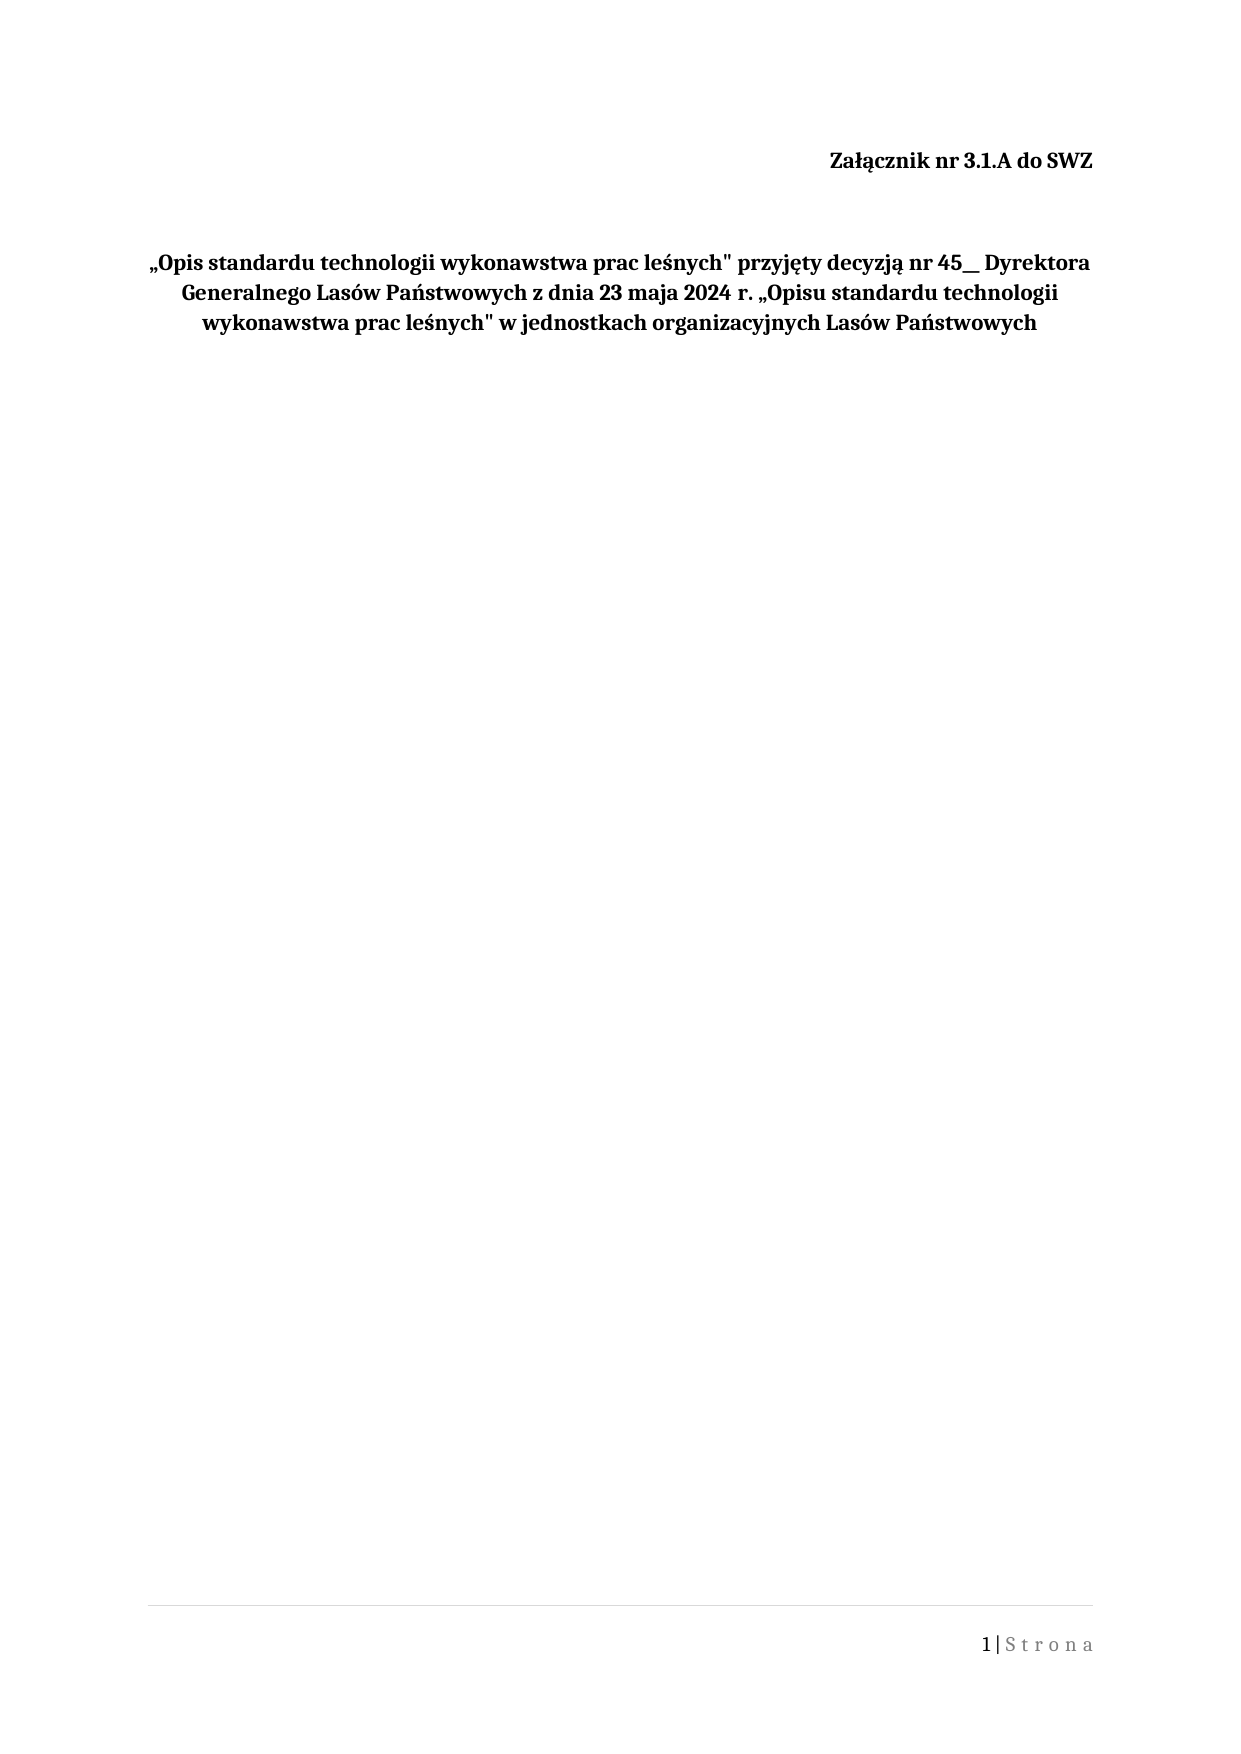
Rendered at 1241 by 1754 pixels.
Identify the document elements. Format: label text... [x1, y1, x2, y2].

text „Opis standardu technologii wykonawstwa prac leśnych" przyjęty decyzją nr 45__ Dyrektora Generalnego Lasów Państwowych z dnia 23 maja 2024 r. „Opisu standardu technologii wykonawstwa prac leśnych" w jednostkach organizacyjnych Lasów Państwowych [148, 250, 1093, 336]
text Załącznik nr 3.1.A do SWZ [148, 148, 1093, 174]
